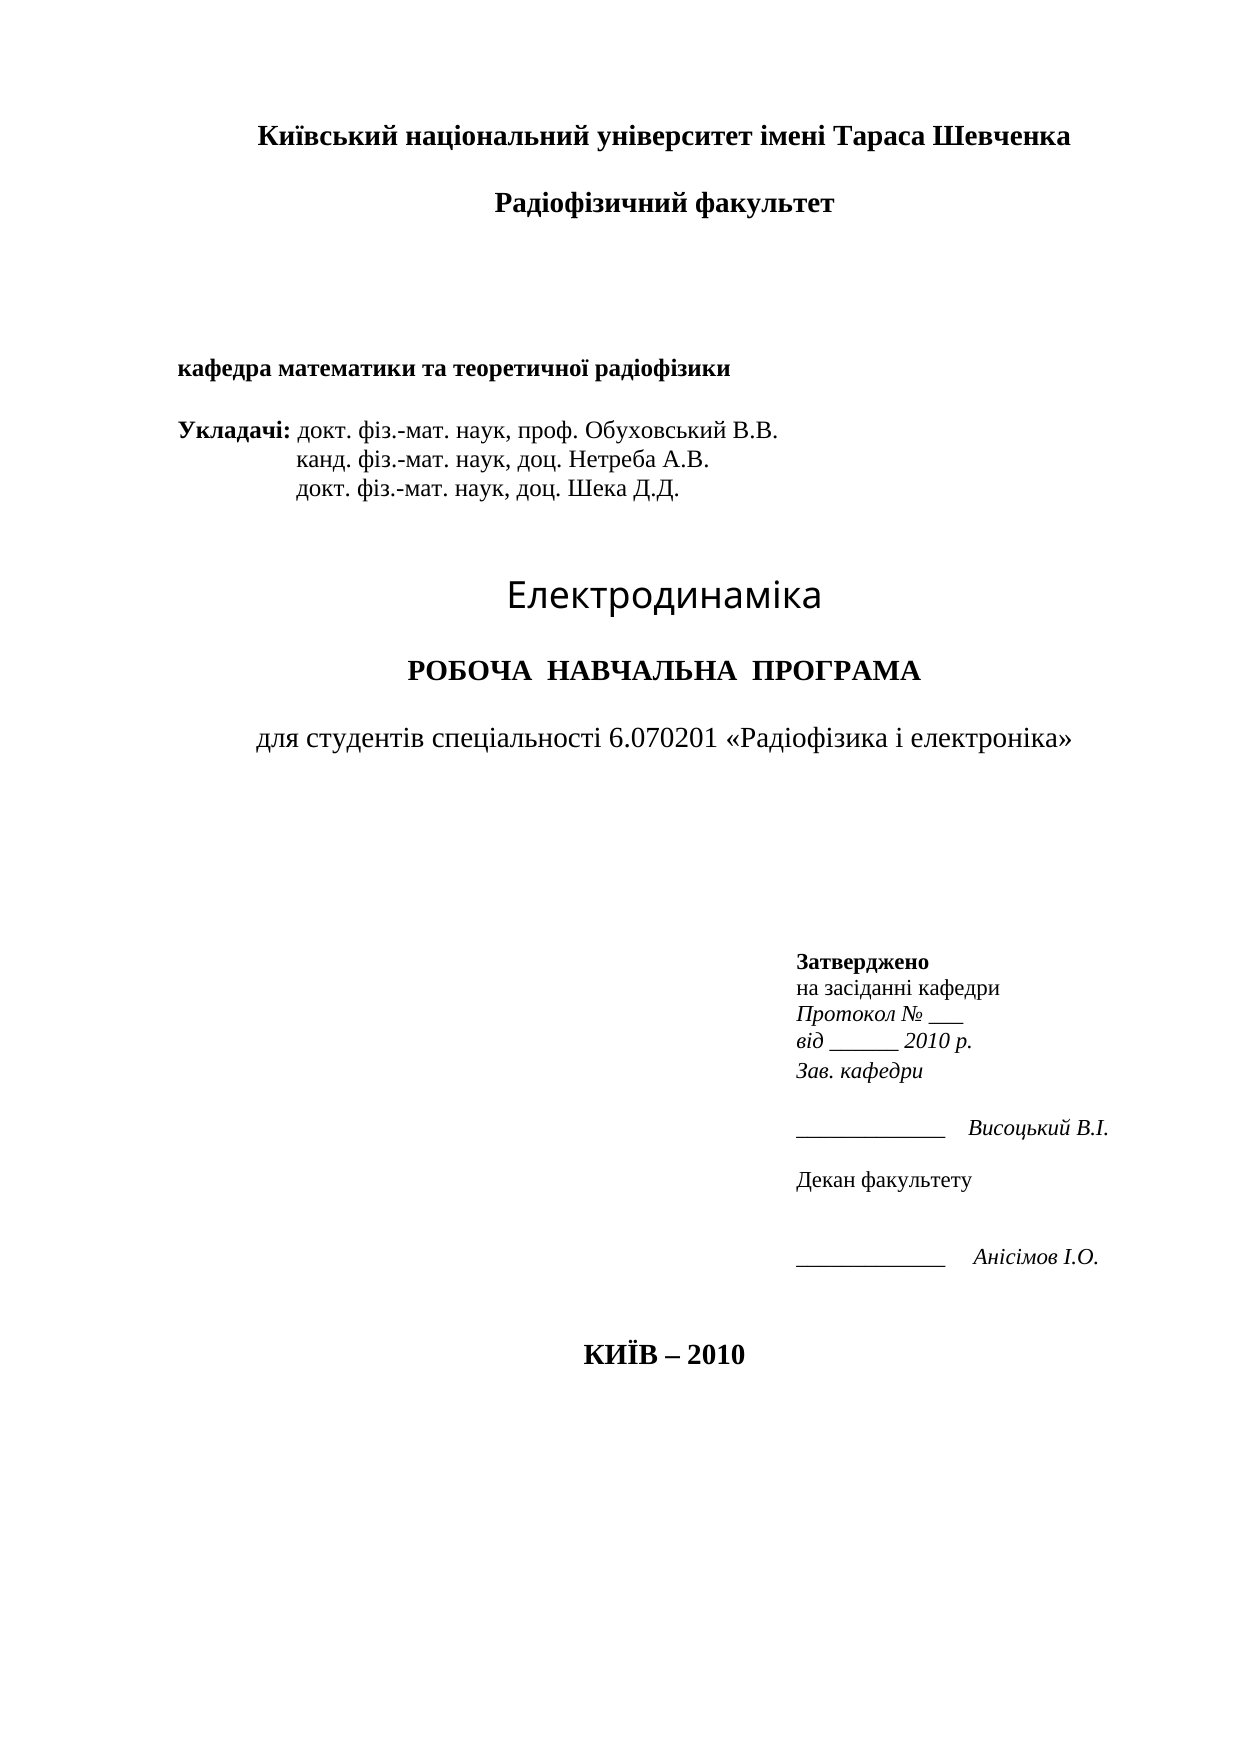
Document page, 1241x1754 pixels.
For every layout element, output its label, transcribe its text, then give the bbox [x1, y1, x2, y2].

text докт. фіз.-мат. наук, доц. Шека Д.Д. [177, 473, 1152, 501]
text _____________ Анісімов І.О. [796, 1243, 1152, 1270]
text Зав. кафедри [796, 1057, 1152, 1084]
subtitle Електродинаміка [177, 568, 1152, 619]
text Укладачі: докт. фіз.-мат. наук, проф. Обуховський В.В. [177, 415, 1152, 444]
text канд. фіз.-мат. наук, доц. Нетреба А.В. [177, 444, 1152, 473]
text на засіданні кафедри [796, 974, 1152, 1001]
text Затверджено [796, 948, 1152, 974]
text Протокол № ___ [796, 1001, 1152, 1027]
text кафедра математики та теоретичної радіофізики [177, 353, 1152, 382]
text Декан факультету [796, 1166, 1152, 1192]
text для студентів спеціальності 6.070201 «Радіофізика і електроніка» [177, 720, 1152, 754]
text РОБОЧА НАВЧАЛЬНА ПРОГРАМА [177, 653, 1152, 687]
text Радіофізичний факультет [177, 185, 1152, 219]
text від ______ 2010 р. [796, 1027, 1152, 1053]
text Київський національний університет імені Тараса Шевченка [177, 118, 1152, 152]
text КИЇВ – 2010 [177, 1337, 1152, 1370]
text _____________ Висоцький В.І. [796, 1114, 1152, 1141]
